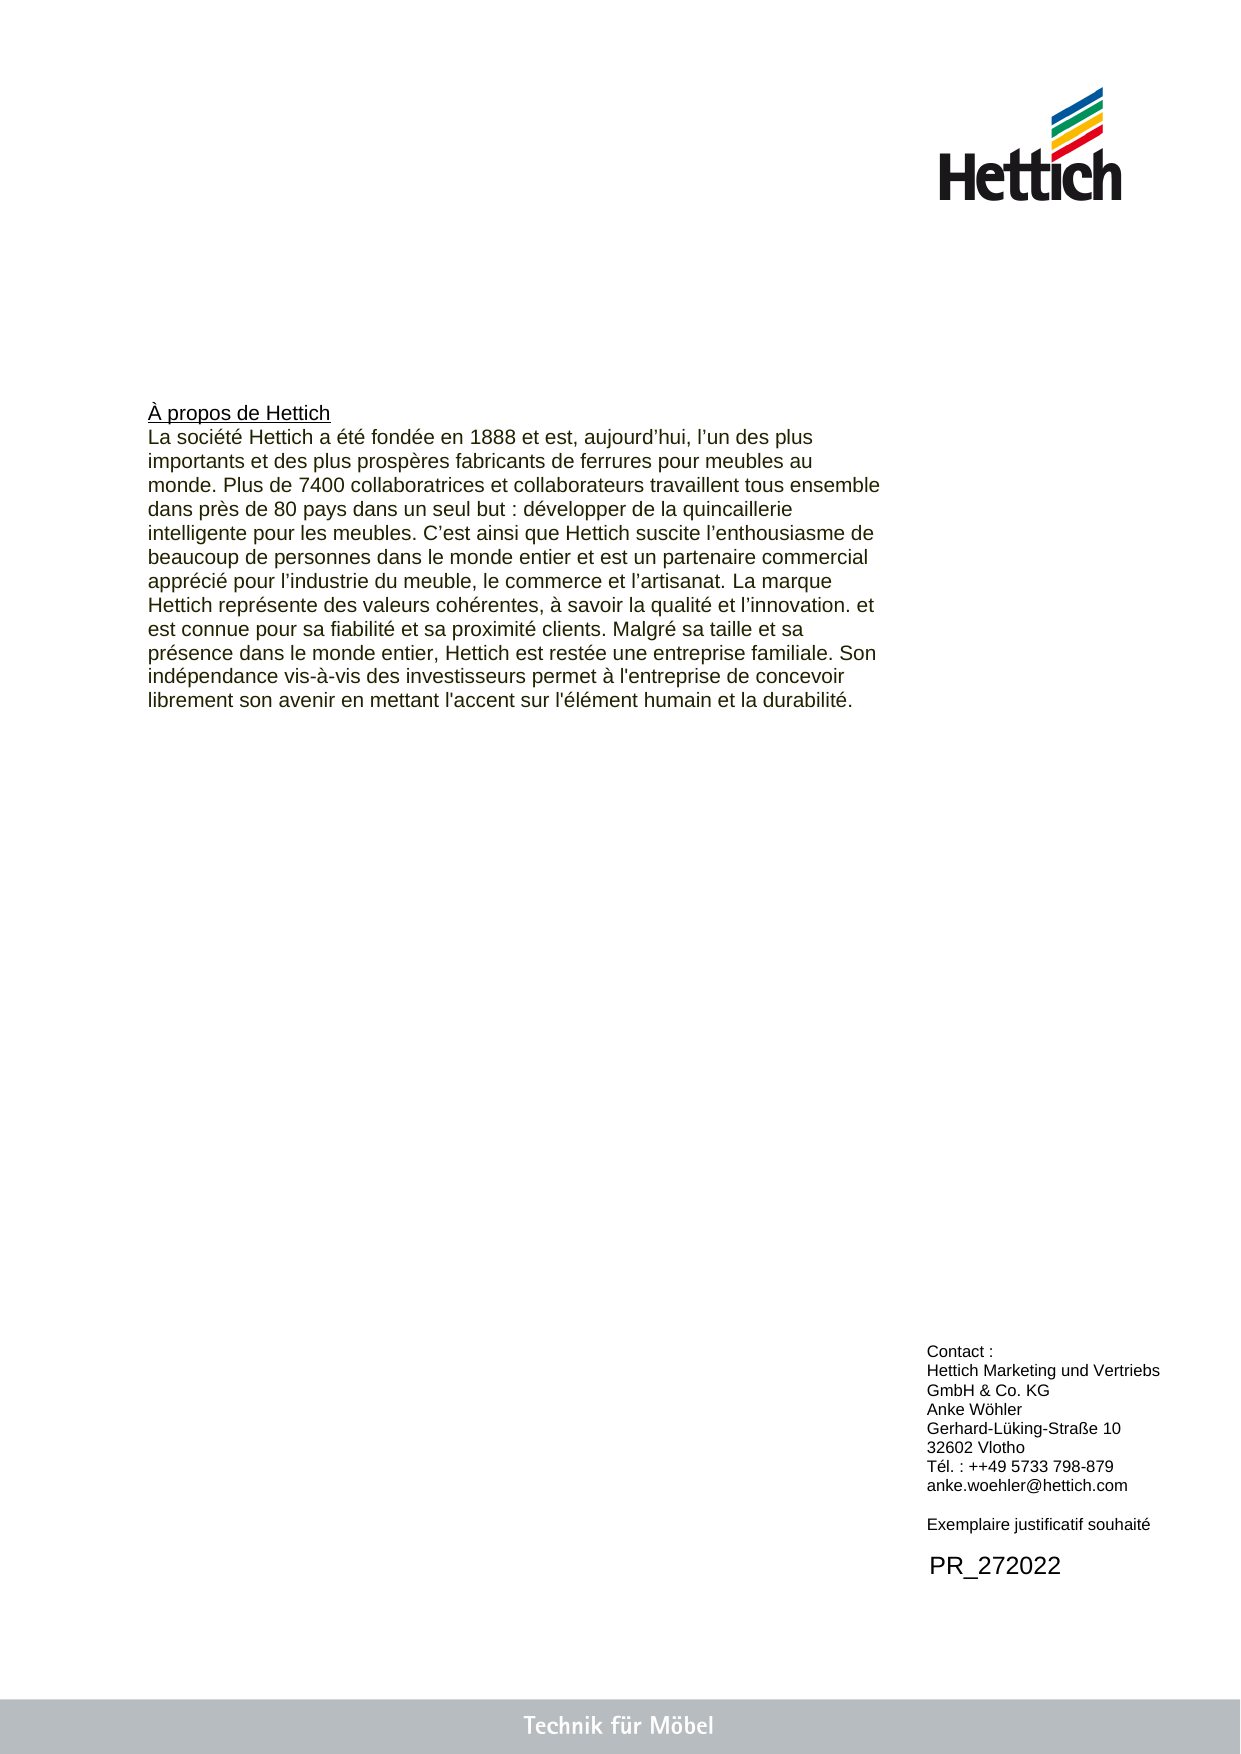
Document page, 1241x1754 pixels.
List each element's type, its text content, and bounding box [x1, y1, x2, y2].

picture [0, 6, 1241, 263]
picture [0, 1636, 1241, 1754]
text À propos de Hettich [148, 401, 886, 425]
text La société Hettich a été fondée en 1888 et est, aujourd’hui, l’un des plus importants et des plus prospères fabricants de ferrures pour meubles au monde. Plus de 7400 collaboratrices et collaborateurs travaillent tous ensemble dans près de 80 pays dans un seul but : développer de la quincaillerie intelligente pour les meubles. C’est ainsi que Hettich suscite l’enthousiasme de beaucoup de personnes dans le monde entier et est un partenaire commercial apprécié pour l’industrie du meuble, le commerce et l’artisanat. La marque Hettich représente des valeurs cohérentes, à savoir la qualité et l’innovation. et est connue pour sa fiabilité et sa proximité clients. Malgré sa taille et sa présence dans le monde entier, Hettich est restée une entreprise familiale. Son indépendance vis-à-vis des investisseurs permet à l'entreprise de concevoir librement son avenir en mettant l'accent sur l'élément humain et la durabilité. [148, 425, 886, 712]
